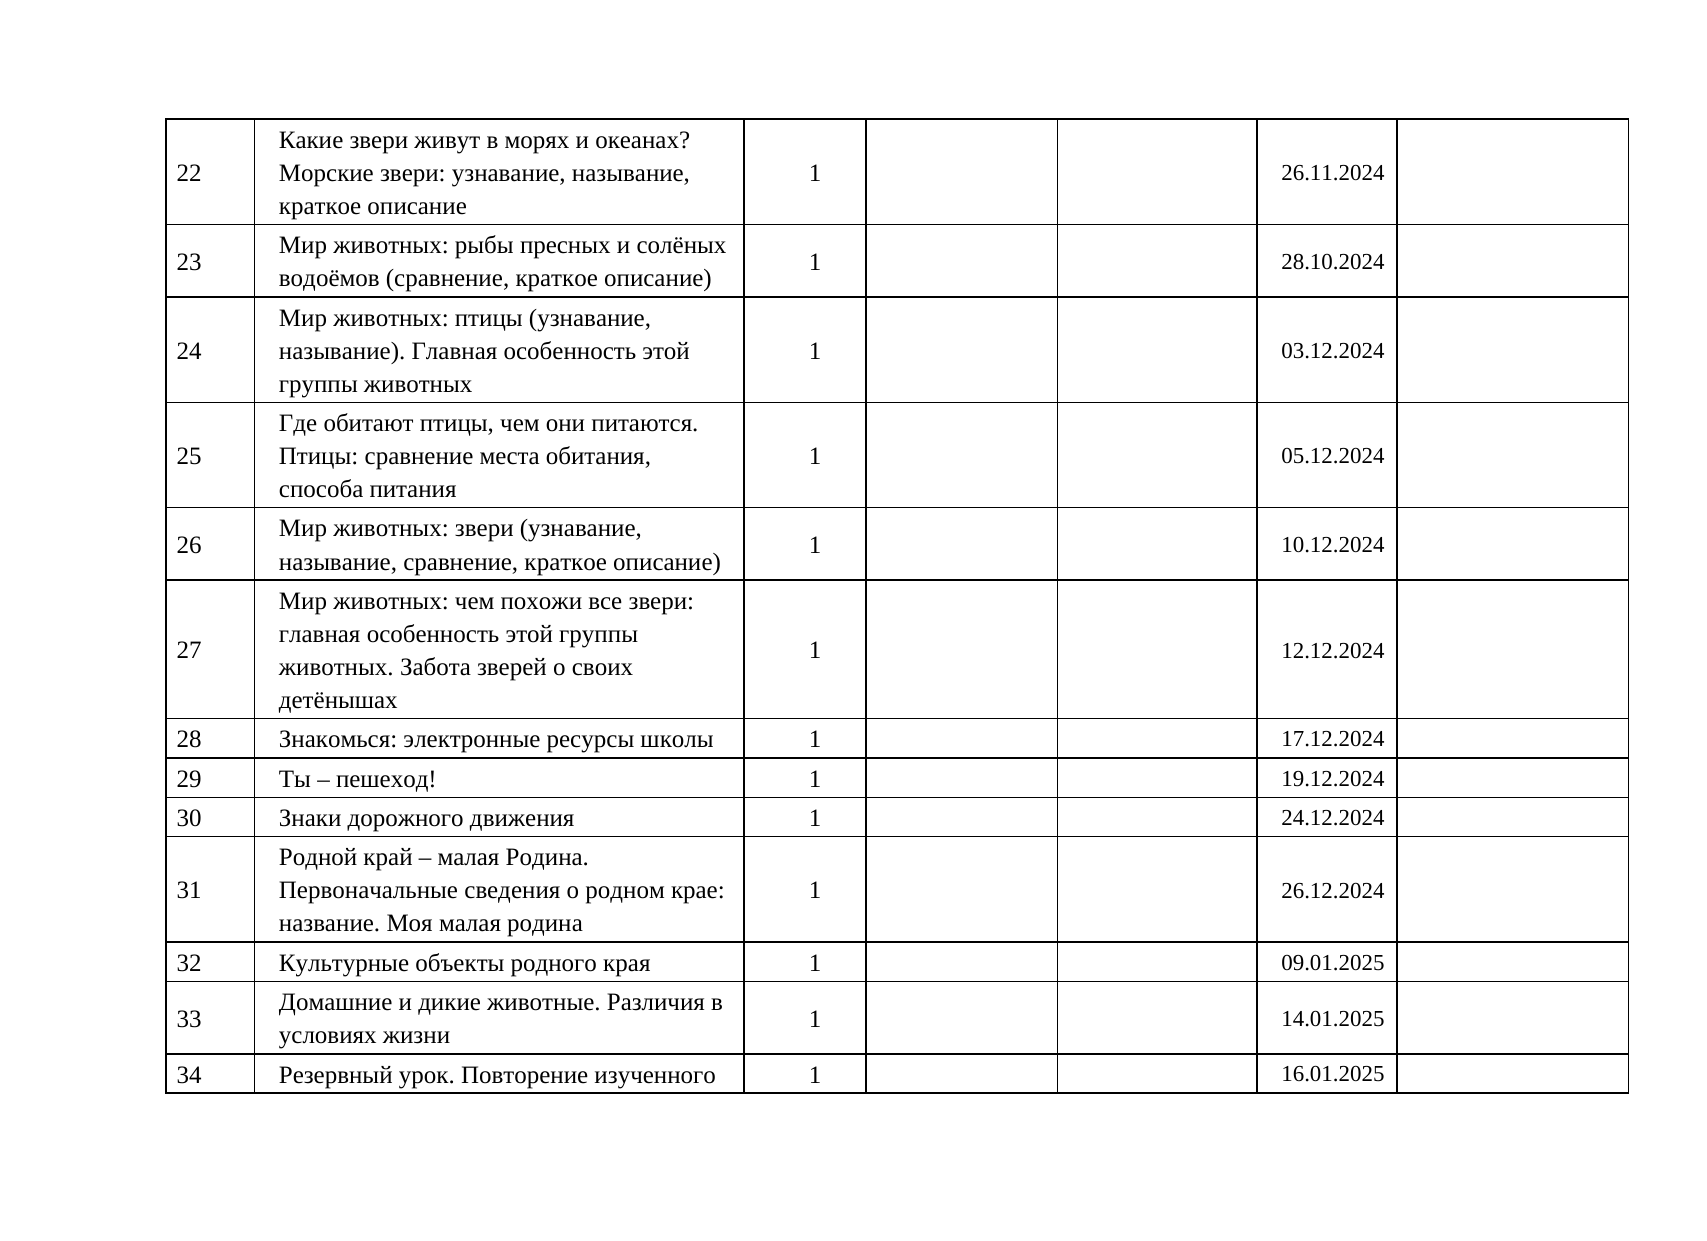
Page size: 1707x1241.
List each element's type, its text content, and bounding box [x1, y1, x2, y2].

table_cell [867, 759, 1057, 796]
table_cell 1 [745, 581, 865, 718]
table_cell 1 [745, 508, 865, 579]
table_cell 33 [167, 982, 254, 1053]
table_cell [867, 982, 1057, 1053]
table_cell Знакомься: электронные ресурсы школы [255, 719, 743, 757]
table_cell [1058, 719, 1256, 757]
table_cell 1 [745, 403, 865, 507]
table_cell 32 [167, 943, 254, 981]
table_cell [1398, 581, 1628, 718]
table_cell [1058, 298, 1256, 401]
table_cell [1058, 798, 1256, 836]
table_cell 26 [167, 508, 254, 579]
table_cell [1398, 837, 1628, 941]
table_cell [1058, 225, 1256, 296]
table_cell 12.12.2024 [1258, 581, 1396, 718]
table_cell 16.01.2025 [1258, 1055, 1396, 1092]
table_cell 23 [167, 225, 254, 296]
table_cell [1058, 508, 1256, 579]
table_cell 1 [745, 120, 865, 223]
table_cell 17.12.2024 [1258, 719, 1396, 757]
table_cell Родной край – малая Родина. Первоначальные сведения о родном крае: название. Моя малая родина [255, 837, 743, 941]
table_cell 14.01.2025 [1258, 982, 1396, 1053]
table_cell [1058, 759, 1256, 796]
table_cell 09.01.2025 [1258, 943, 1396, 981]
table_cell 1 [745, 837, 865, 941]
table_cell 31 [167, 837, 254, 941]
table_cell Где обитают птицы, чем они питаются. Птицы: сравнение места обитания, способа питания [255, 403, 743, 507]
table_cell [867, 403, 1057, 507]
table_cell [255, 1055, 743, 1092]
table_cell 1 [745, 298, 865, 401]
table_cell 26.11.2024 [1258, 120, 1396, 223]
table_cell 03.12.2024 [1258, 298, 1396, 401]
table_cell 1 [745, 943, 865, 981]
table_cell [1398, 225, 1628, 296]
table_cell [867, 943, 1057, 981]
table_cell Ты – пешеход! [255, 759, 743, 796]
table_cell [867, 798, 1057, 836]
table_cell [1398, 798, 1628, 836]
table_cell 1 [745, 982, 865, 1053]
table_cell 24 [167, 298, 254, 401]
table_cell [1058, 403, 1256, 507]
table_cell Мир животных: звери (узнавание, называние, сравнение, краткое описание) [255, 508, 743, 579]
table_cell 30 [167, 798, 254, 836]
table_cell [1398, 298, 1628, 401]
table_cell 1 [745, 798, 865, 836]
table_cell [867, 508, 1057, 579]
table_cell [867, 120, 1057, 223]
table_cell [1058, 837, 1256, 941]
table_cell 24.12.2024 [1258, 798, 1396, 836]
table_cell [1398, 719, 1628, 757]
table_cell 34 [167, 1055, 254, 1092]
table_cell 25 [167, 403, 254, 507]
table_cell 28 [167, 719, 254, 757]
table_cell 29 [167, 759, 254, 796]
table_cell [1398, 759, 1628, 796]
table_cell 19.12.2024 [1258, 759, 1396, 796]
table_cell 1 [745, 719, 865, 757]
table_cell [867, 1055, 1057, 1092]
table_cell [867, 837, 1057, 941]
table_cell [1058, 581, 1256, 718]
table_cell [1398, 508, 1628, 579]
table_cell 26.12.2024 [1258, 837, 1396, 941]
table_cell [1058, 1055, 1256, 1092]
table_cell [867, 581, 1057, 718]
table_cell 1 [745, 759, 865, 796]
table_cell [1058, 982, 1256, 1053]
table_cell Мир животных: птицы (узнавание, называние). Главная особенность этой группы животных [255, 298, 743, 401]
table_cell Знаки дорожного движения [255, 798, 743, 836]
table_cell Культурные объекты родного края [255, 943, 743, 981]
table_cell [1398, 1055, 1628, 1092]
table_cell Мир животных: рыбы пресных и солёных водоёмов (сравнение, краткое описание) [255, 225, 743, 296]
table_cell Домашние и дикие животные. Различия в условиях жизни [255, 982, 743, 1053]
table_cell [1398, 943, 1628, 981]
table_cell 10.12.2024 [1258, 508, 1396, 579]
table_cell Какие звери живут в морях и океанах? Морские звери: узнавание, называние, краткое описание [255, 120, 743, 223]
table_cell [1058, 943, 1256, 981]
table_cell [1058, 120, 1256, 223]
table_cell 05.12.2024 [1258, 403, 1396, 507]
table_cell [867, 225, 1057, 296]
table_cell 1 [745, 1055, 865, 1092]
table_cell [867, 298, 1057, 401]
table_cell [867, 719, 1057, 757]
table_cell [1398, 120, 1628, 223]
table_cell [1398, 403, 1628, 507]
table_cell 28.10.2024 [1258, 225, 1396, 296]
table_cell 1 [745, 225, 865, 296]
table_cell [1398, 982, 1628, 1053]
table_cell 22 [167, 120, 254, 223]
table_cell 27 [167, 581, 254, 718]
table_cell Мир животных: чем похожи все звери: главная особенность этой группы животных. Забота зверей о своих детёнышах [255, 581, 743, 718]
